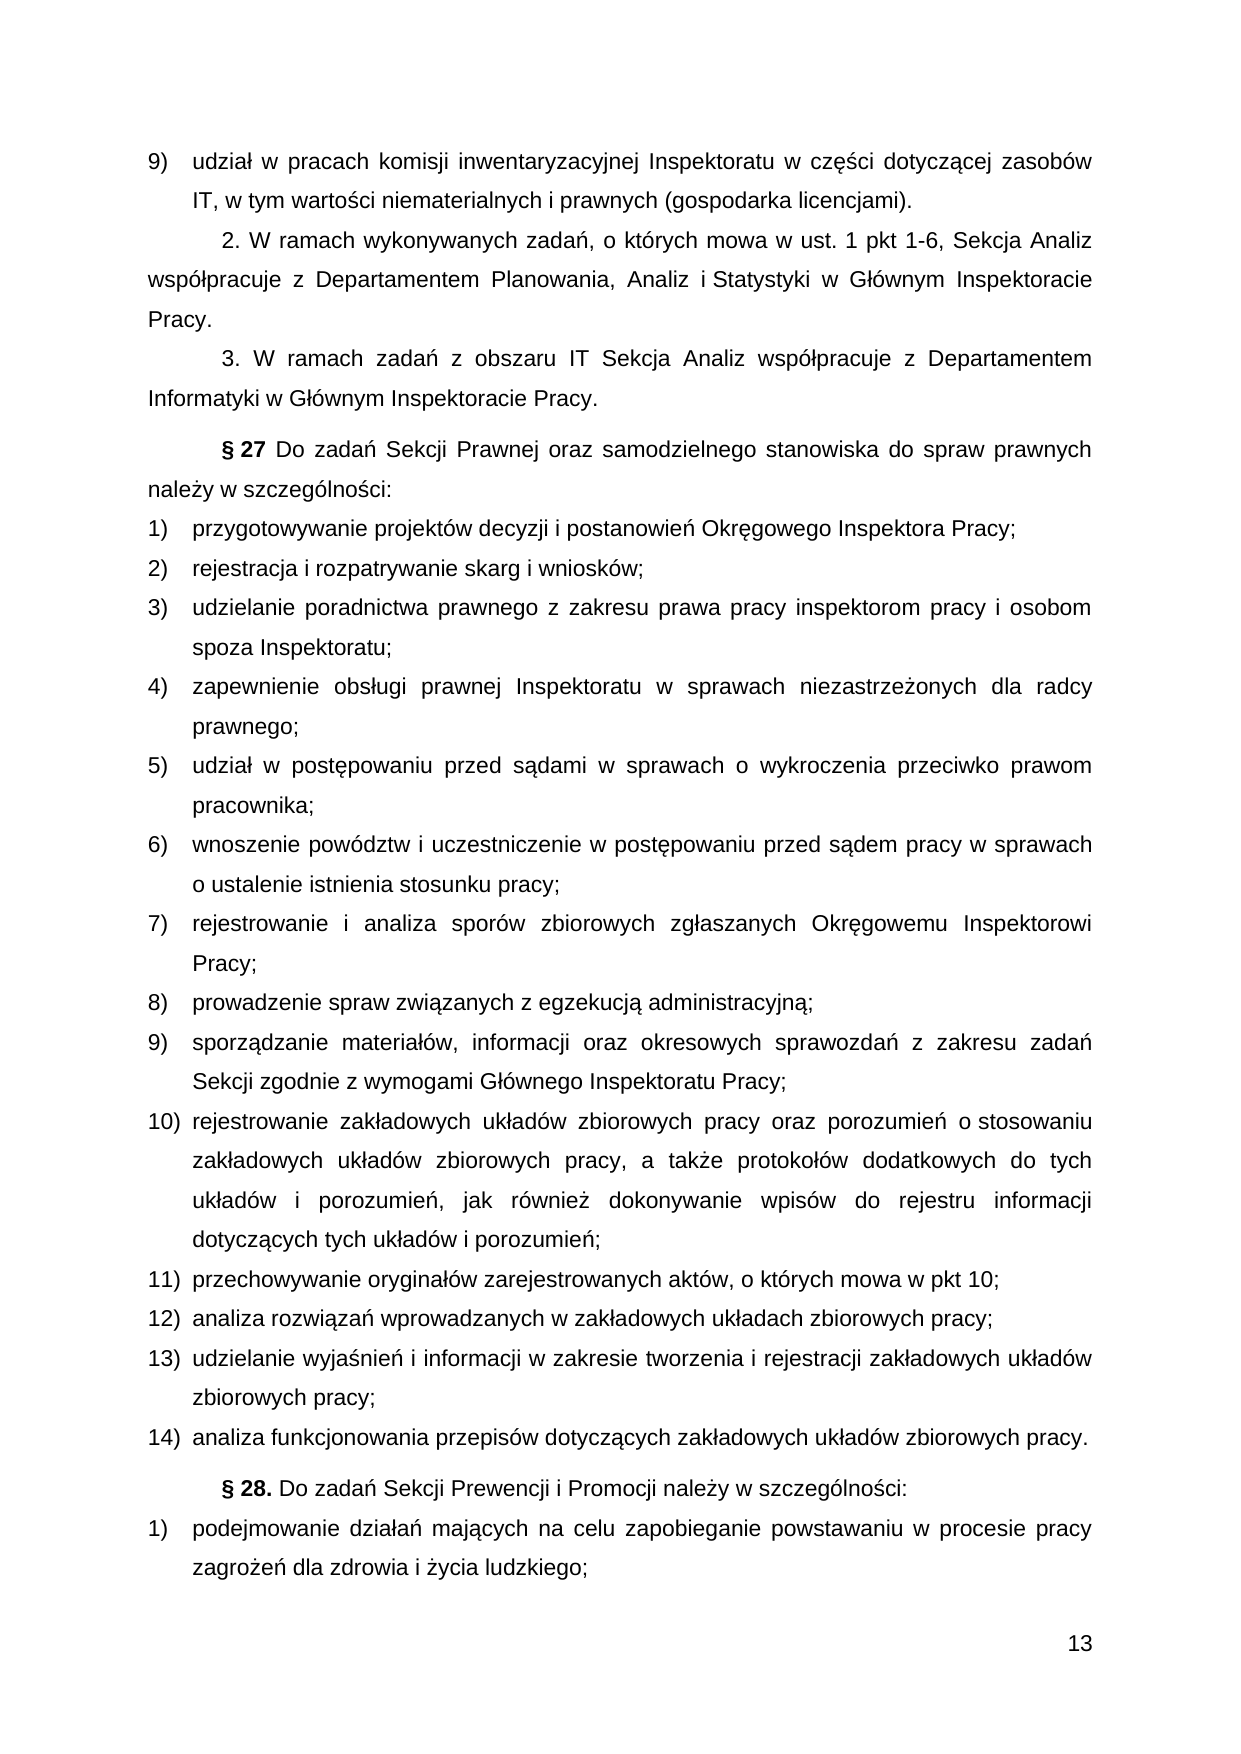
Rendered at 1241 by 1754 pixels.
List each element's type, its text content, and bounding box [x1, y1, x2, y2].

text 2. W ramach wykonywanych zadań, o których mowa w ust. 1 pkt 1-6, Sekcja Analiz współpracuje z Departamentem Planowania, Analiz i Statystyki w Głównym Inspektoracie Pracy. [148, 227, 1093, 332]
list udział w pracach komisji inwentaryzacyjnej Inspektoratu w części dotyczącej zasobów IT, w tym wartości niematerialnych i prawnych (gospodarka licencjami). [148, 148, 1093, 213]
text § 28. Do zadań Sekcji Prewencji i Promocji należy w szczególności: [148, 1475, 1093, 1502]
list rejestrowanie i analiza sporów zbiorowych zgłaszanych Okręgowemu Inspektorowi Pracy; [148, 910, 1093, 976]
list przechowywanie oryginałów zarejestrowanych aktów, o których mowa w pkt 10; [148, 1266, 1093, 1292]
text § 27 Do zadań Sekcji Prawnej oraz samodzielnego stanowiska do spraw prawnych należy w szczególności: [148, 436, 1093, 502]
text 3. W ramach zadań z obszaru IT Sekcja Analiz współpracuje z Departamentem Informatyki w Głównym Inspektoracie Pracy. [148, 345, 1093, 411]
list sporządzanie materiałów, informacji oraz okresowych sprawozdań z zakresu zadań Sekcji zgodnie z wymogami Głównego Inspektoratu Pracy; [148, 1029, 1093, 1094]
list analiza funkcjonowania przepisów dotyczących zakładowych układów zbiorowych pracy. [148, 1423, 1093, 1450]
list prowadzenie spraw związanych z egzekucją administracyjną; [148, 989, 1093, 1016]
list rejestracja i rozpatrywanie skarg i wniosków; [148, 555, 1093, 581]
list przygotowywanie projektów decyzji i postanowień Okręgowego Inspektora Pracy; [148, 515, 1093, 542]
list udzielanie wyjaśnień i informacji w zakresie tworzenia i rejestracji zakładowych układów zbiorowych pracy; [148, 1344, 1093, 1410]
list udzielanie poradnictwa prawnego z zakresu prawa pracy inspektorom pracy i osobom spoza Inspektoratu; [148, 594, 1093, 660]
list zapewnienie obsługi prawnej Inspektoratu w sprawach niezastrzeżonych dla radcy prawnego; [148, 673, 1093, 739]
list wnoszenie powództw i uczestniczenie w postępowaniu przed sądem pracy w sprawach o ustalenie istnienia stosunku pracy; [148, 831, 1093, 897]
list podejmowanie działań mających na celu zapobieganie powstawaniu w procesie pracy zagrożeń dla zdrowia i życia ludzkiego; [148, 1515, 1093, 1581]
list rejestrowanie zakładowych układów zbiorowych pracy oraz porozumień o stosowaniu zakładowych układów zbiorowych pracy, a także protokołów dodatkowych do tych układów i porozumień, jak również dokonywanie wpisów do rejestru informacji dotyczących tych układów i porozumień; [148, 1108, 1093, 1252]
list analiza rozwiązań wprowadzanych w zakładowych układach zbiorowych pracy; [148, 1305, 1093, 1331]
list udział w postępowaniu przed sądami w sprawach o wykroczenia przeciwko prawom pracownika; [148, 752, 1093, 818]
